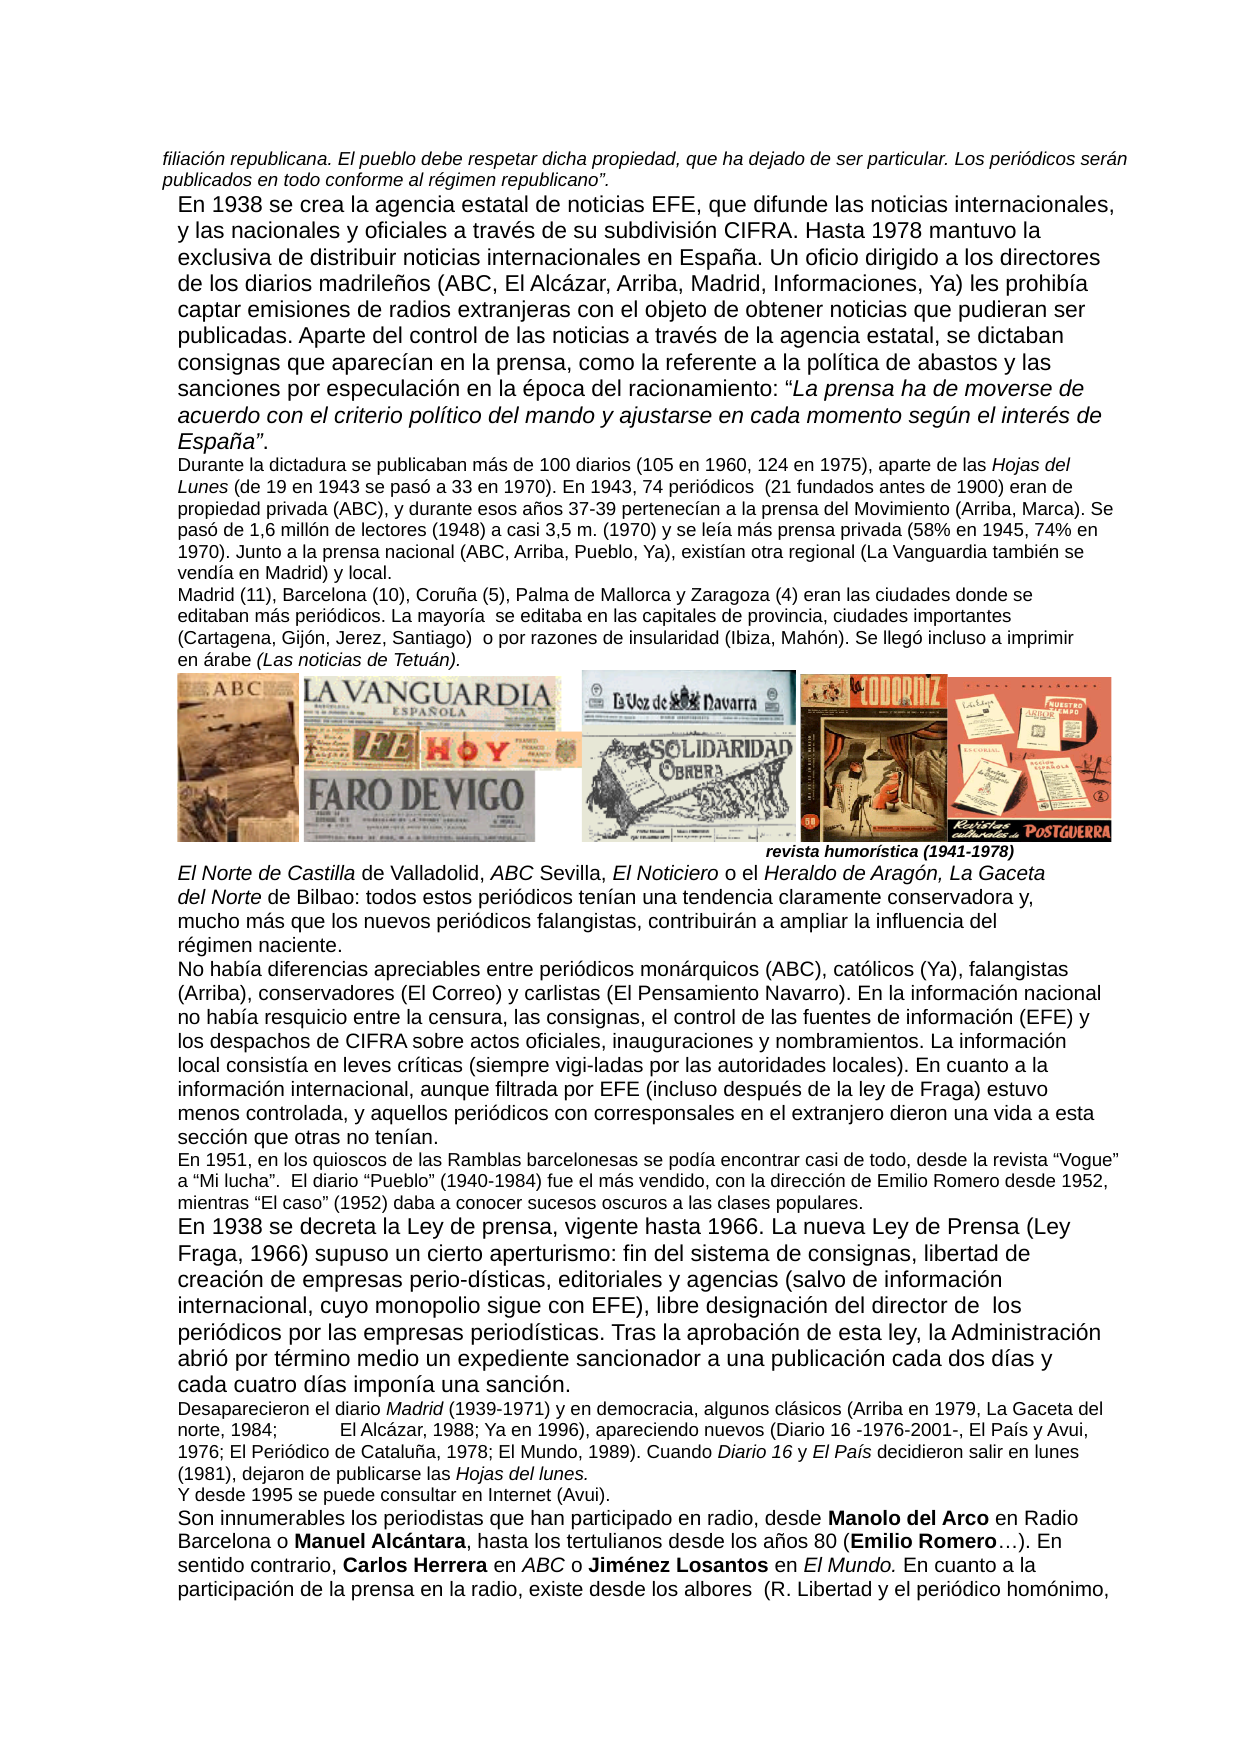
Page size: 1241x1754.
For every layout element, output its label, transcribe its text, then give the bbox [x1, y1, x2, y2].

picture [177, 673, 299, 842]
text En 1938 se decreta de prensa, vigente hasta 1966. La nueva Ley de Prensa (Ley Fraga, 1966) supuso un cierto aperturismo: fin del sistema de consignas, libertad de creación de empresas perio-dísticas, editoriales y agencias (salvo de información internacional, cuyo monopolio sigue con EFE), libre designación del director de los periódicos por las empresas periodísticas. Tras la aprobación de esta ley, abrió por término medio un expediente sancionador a una publicación cada dos días y cada cuatro días imponía una sanción. [177, 1213, 1106, 1398]
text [162, 148, 1137, 191]
text En 1951, en los quioscos de las Ramblas barcelonesas se podía encontrar casi de todo, desde la revista “Vogue” a “Mi lucha”. El diario “Pueblo” (1940-1984) fue el más vendido, con la dirección de Emilio Romero desde 1952, mientras “El caso” (1952) daba a conocer sucesos oscuros a las clases populares. [177, 1148, 1121, 1213]
text revista humorística (1941-1978) [177, 842, 1063, 861]
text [177, 1505, 1122, 1601]
picture [800, 674, 1112, 842]
text No había diferencias apreciables entre periódicos monárquicos (ABC), católicos (Ya), falangistas (Arriba), conservadores (El Correo) y carlistas (El Pensamiento Navarro). En la información nacional no había resquicio entre la censura, las consignas, el control de las fuentes de información (EFE) y los despachos de CIFRA sobre actos oficiales, inauguraciones y nombramientos. La información local consistía en leves críticas (siempre vigi-ladas por las autoridades locales). En cuanto a la información internacional, aunque filtrada por EFE (incluso después de la ley de Fraga) estuvo menos controlada, y aquellos periódicos con corresponsales en el extranjero dieron una vida a esta sección que otras no tenían. [177, 957, 1106, 1148]
picture [303, 670, 796, 842]
text En 1938 se crea la agencia estatal de noticias EFE, que difunde las noticias internacionales, y las nacionales y oficiales a través de su subdivisión CIFRA. Hasta 1978 mantuvo la exclusiva de distribuir noticias internacionales en España. Un oficio dirigido a los directores de los diarios madrileños (ABC, El Alcázar, Arriba, Madrid, Informaciones, Ya) les prohibía captar emisiones de radios extranjeras con el objeto de obtener noticias que pudieran ser publicadas. Aparte del control de las noticias a través de la agencia estatal, se dictaban consignas que aparecían en la prensa, como la referente a la política de abastos y las sanciones por especulación en la época del racionamiento: “La prensa ha de moverse de acuerdo con el criterio político del mando y ajustarse en cada momento según el interés de España”. [177, 191, 1120, 454]
text Madrid (11), Barcelona (10), Coruña (5), Palma de Mallorca y Zaragoza (4) eran las ciudades donde se editaban más periódicos. La mayoría se editaba en las capitales de provincia, ciudades importantes (Cartagena, Gijón, Jerez, Santiago) o por razones de insularidad (Ibiza, Mahón). Se llegó incluso a imprimir en árabe (Las noticias de Tetuán). [177, 584, 1092, 670]
text Y desde 1995 se puede consultar en Internet (Avui). [177, 1484, 1136, 1505]
text Durante la dictadura se publicaban más de 100 diarios (105 en 1960, 124 en 1975), aparte de las Hojas del Lunes (de 19 en 1943 se pasó a 33 en 1970). En 1943, 74 periódicos (21 fundados antes de 1900) eran de propiedad privada (ABC), y durante esos años 37-39 pertenecían a la prensa del Movimiento (Arriba, Marca). Se pasó de 1,6 millón de lectores (1948) a casi . (1970) y se leía más prensa privada (58% en 1945, 74% en 1970). Junto a la prensa nacional (ABC, Arriba, Pueblo, Ya), existían otra regional ( también se vendía en Madrid) y local. [177, 454, 1122, 584]
text El Norte de Castilla de Valladolid, ABC Sevilla, El Noticiero o el Heraldo de Aragón, del Norte de Bilbao: todos estos periódicos tenían una tendencia claramente conservadora y, mucho más que los nuevos periódicos falangistas, contribuirán a ampliar la influencia del régimen naciente. [177, 861, 1063, 957]
text Desaparecieron el diario Madrid (1939-1971) y en democracia, algunos clásicos (Arriba en 1979, del norte, 1984; El Alcázar, 1988; Ya en 1996), apareciendo nuevos (Diario 16 -1976-2001-, El País y Avui, 1976; El Periódico de Cataluña, 1978; El Mundo, 1989). Cuando Diario 16 y El País decidieron salir en lunes (1981), dejaron de publicarse las Hojas del lunes. [177, 1398, 1107, 1484]
